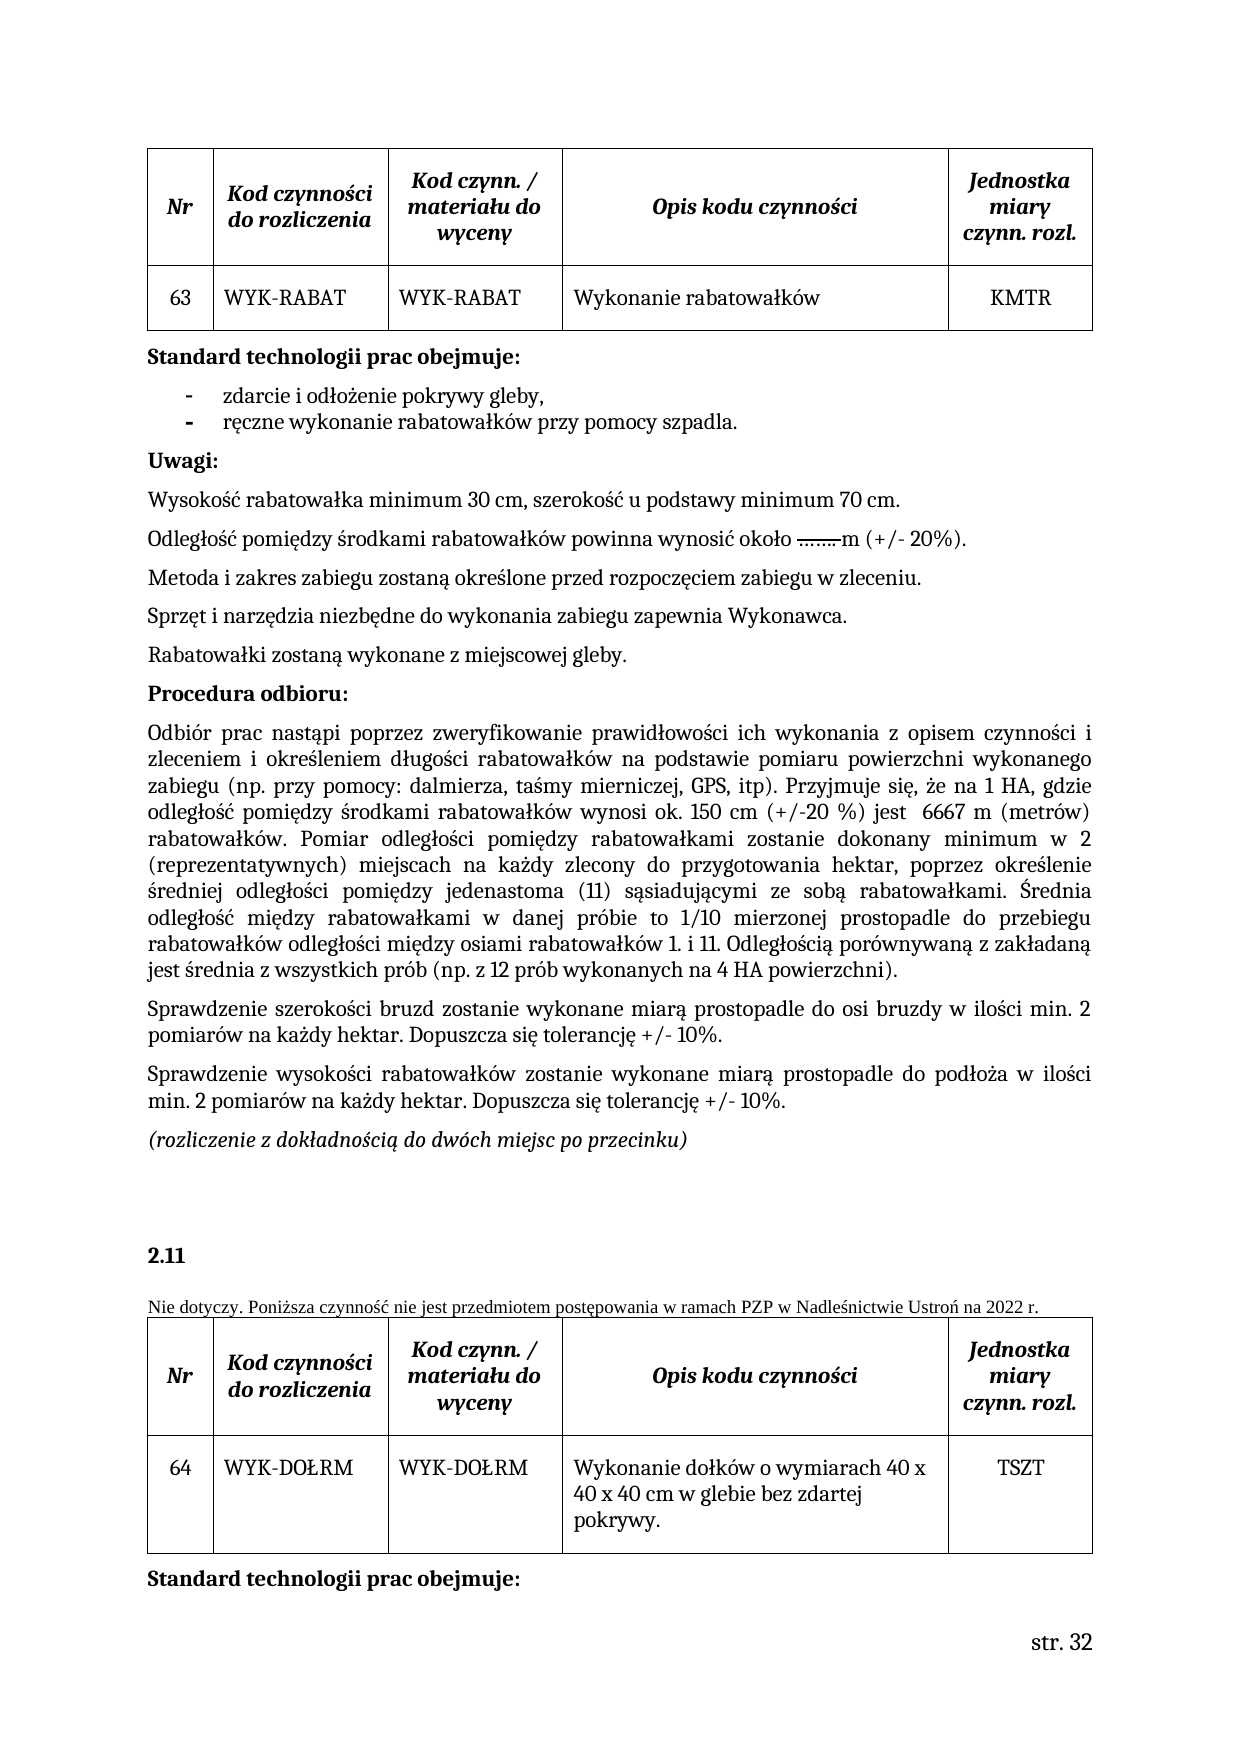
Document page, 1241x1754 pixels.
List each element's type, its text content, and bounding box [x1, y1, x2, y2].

text Uwagi: [148, 448, 1093, 474]
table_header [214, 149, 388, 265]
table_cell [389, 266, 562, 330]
text Odległość pomiędzy środkami rabatowałków powinna wynosić około ……. m (+/- 20%). [148, 526, 1093, 552]
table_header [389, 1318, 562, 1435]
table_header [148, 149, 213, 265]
text Nie dotyczy. Poniższa czynność nie jest przedmiotem postępowania w ramach PZP w Nadleśnictwie Ustroń na 2022 r. [148, 1296, 1093, 1317]
text Sprawdzenie wysokości rabatowałków zostanie wykonane miarą prostopadle do podłoża w ilości min. 2 pomiarów na każdy hektar. Dopuszcza się tolerancję +/- 10%. [148, 1061, 1093, 1114]
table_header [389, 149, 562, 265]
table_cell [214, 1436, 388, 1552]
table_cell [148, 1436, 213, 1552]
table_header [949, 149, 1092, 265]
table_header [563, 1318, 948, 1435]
text Metoda i zakres zabiegu zostaną określone przed rozpoczęciem zabiegu w zleceniu. [148, 564, 1093, 591]
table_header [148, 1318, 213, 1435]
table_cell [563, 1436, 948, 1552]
text Sprawdzenie szerokości bruzd zostanie wykonane miarą prostopadle do osi bruzdy w ilości min. 2 pomiarów na każdy hektar. Dopuszcza się tolerancję +/- 10%. [148, 996, 1093, 1049]
text Standard technologii prac obejmuje: [148, 1566, 1093, 1592]
text Wysokość rabatowałka minimum 30 cm, szerokość u podstawy minimum 70 cm. [148, 487, 1093, 513]
list zdarcie i odłożenie pokrywy gleby, [185, 383, 1093, 409]
text Sprzęt i narzędzia niezbędne do wykonania zabiegu zapewnia Wykonawca. [148, 603, 1093, 630]
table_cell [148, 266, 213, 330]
text Rabatowałki zostaną wykonane z miejscowej gleby. [148, 642, 1093, 668]
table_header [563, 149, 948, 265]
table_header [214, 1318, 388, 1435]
text (rozliczenie z dokładnością do dwóch miejsc po przecinku) [148, 1126, 1093, 1153]
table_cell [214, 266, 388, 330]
text Odbiór prac nastąpi poprzez zweryfikowanie prawidłowości ich wykonania z opisem czynności i zleceniem i określeniem długości rabatowałków na podstawie pomiaru powierzchni wykonanego zabiegu (np. przy pomocy: dalmierza, taśmy mierniczej, GPS, itp). Przyjmuje się, że na 1 HA, gdzie odległość pomiędzy środkami rabatowałków wynosi ok. 150 cm (+/-20 %) jest 6667 m (metrów) rabatowałków. Pomiar odległości pomiędzy rabatowałkami zostanie dokonany minimum w 2 (reprezentatywnych) miejscach na każdy zlecony do przygotowania hektar, poprzez określenie średniej odległości pomiędzy jedenastoma (11) sąsiadującymi ze sobą rabatowałkami. Średnia odległość między rabatowałkami w danej próbie to 1/10 mierzonej prostopadle do przebiegu rabatowałków odległości między osiami rabatowałków 1. i 11. Odległością porównywaną z zakładaną jest średnia z wszystkich prób (np. z 12 prób wykonanych na 4 HA powierzchni). [148, 720, 1093, 983]
list ręczne wykonanie rabatowałków przy pomocy szpadla. [185, 409, 1093, 435]
text Standard technologii prac obejmuje: [148, 344, 1093, 370]
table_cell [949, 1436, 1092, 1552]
text Procedura odbioru: [148, 681, 1093, 707]
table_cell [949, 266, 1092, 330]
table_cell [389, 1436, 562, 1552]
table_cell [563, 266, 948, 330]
text 2.11 [148, 1243, 1093, 1269]
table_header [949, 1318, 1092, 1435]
